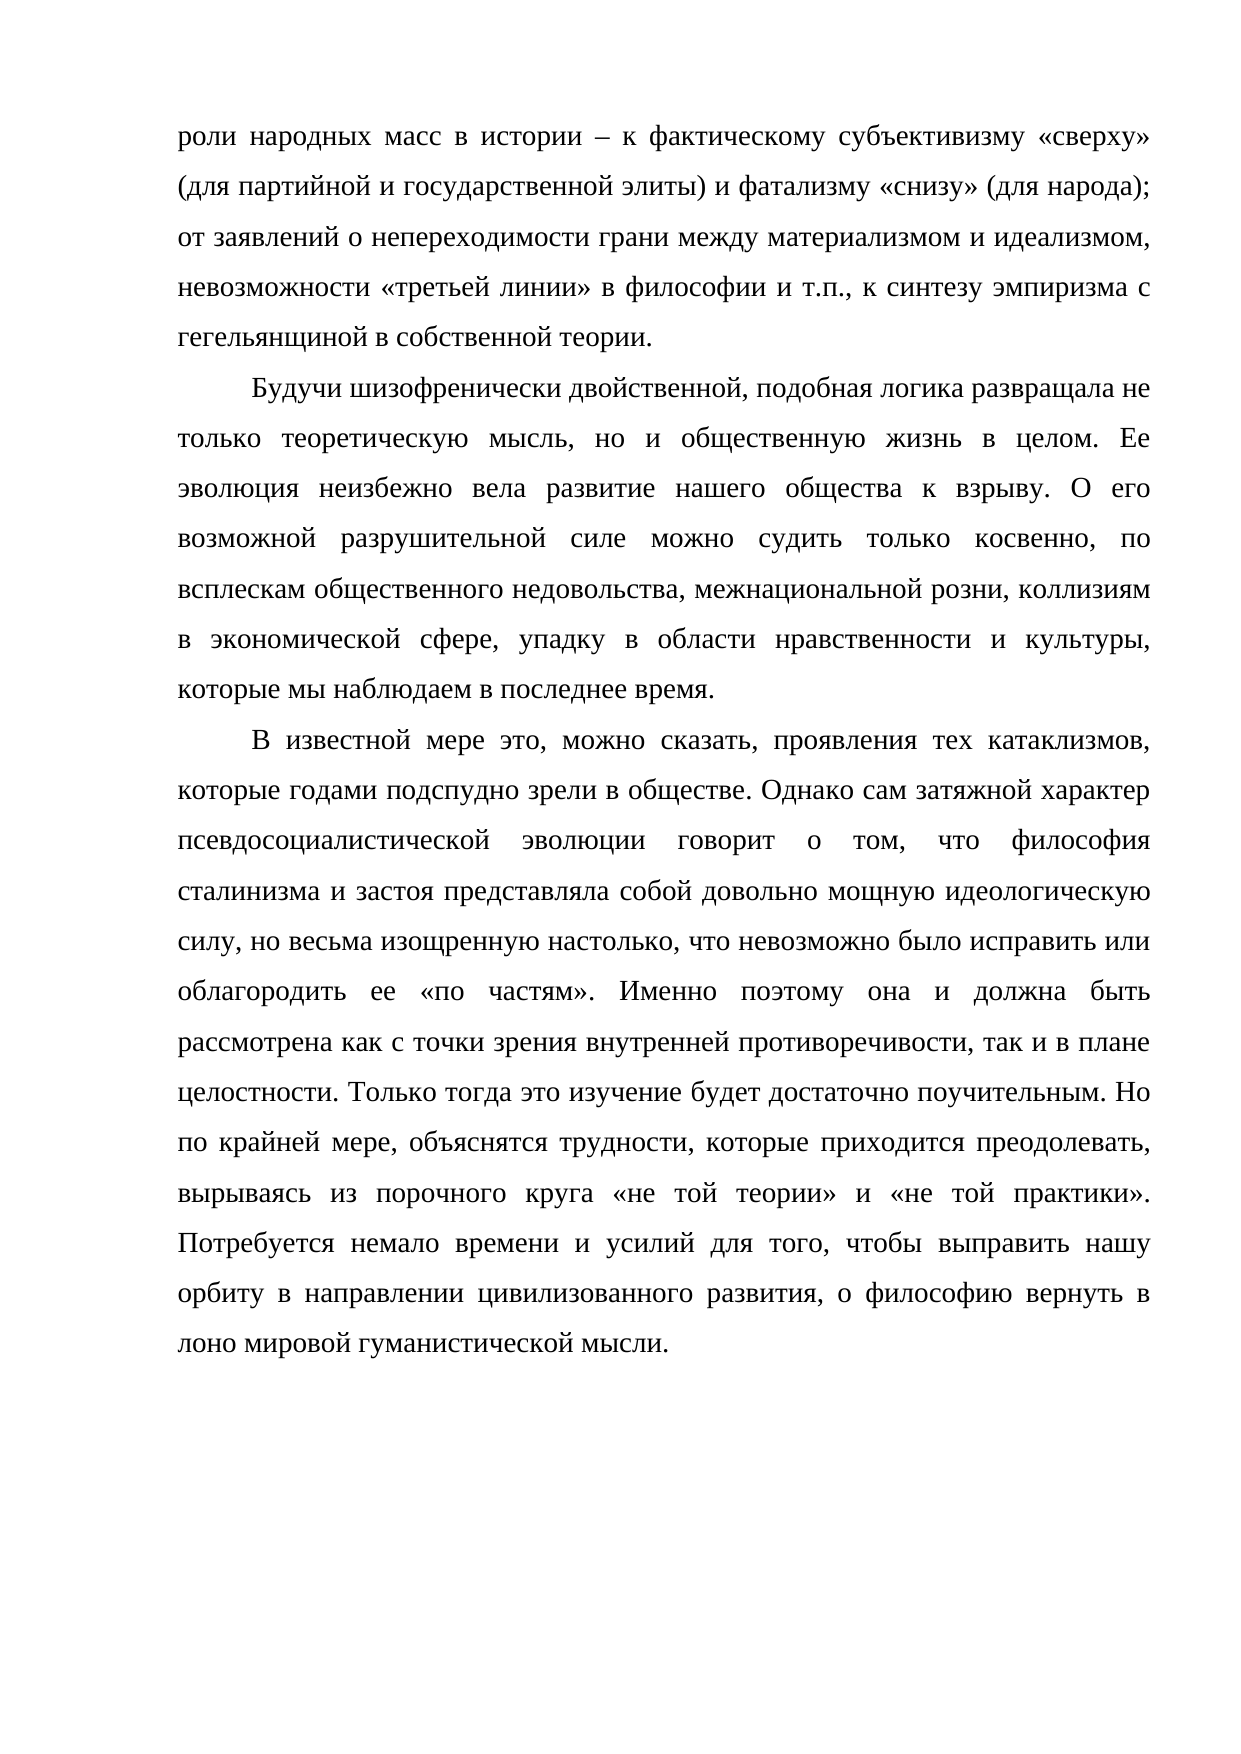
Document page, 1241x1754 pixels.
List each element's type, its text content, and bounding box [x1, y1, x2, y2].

text Будучи шизофренически двойственной, подобная логика развращала не только теоретическую мысль, но и общественную жизнь в целом. Ее эволюция неизбежно вела развитие нашего общества к взрыву. О его возможной разрушительной силе можно судить только косвенно, по всплескам общественного недовольства, межнациональной розни, коллизиям в экономической сфере, упадку в области нравственности и культуры, которые мы наблюдаем в последнее время. [177, 370, 1152, 705]
text В известной мере это, можно сказать, проявления тех катаклизмов, которые годами подспудно зрели в обществе. Однако сам затяжной характер псевдосоциалистической эволюции говорит о том, что философия сталинизма и застоя представляла собой довольно мощную идеологическую силу, но весьма изощренную настолько, что невозможно было исправить или облагородить ее «по частям». Именно поэтому она и должна быть рассмотрена как с точки зрения внутренней противоречивости, так и в плане целостности. Только тогда это изучение будет достаточно поучительным. Но по крайней мере, объяснятся трудности, которые приходится преодолевать, вырываясь из порочного круга «не той теории» и «не той практики». Потребуется немало времени и усилий для того, чтобы выправить нашу орбиту в направлении цивилизованного развития, о философию вернуть в лоно мировой гуманистической мысли. [177, 722, 1152, 1359]
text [177, 118, 1152, 353]
